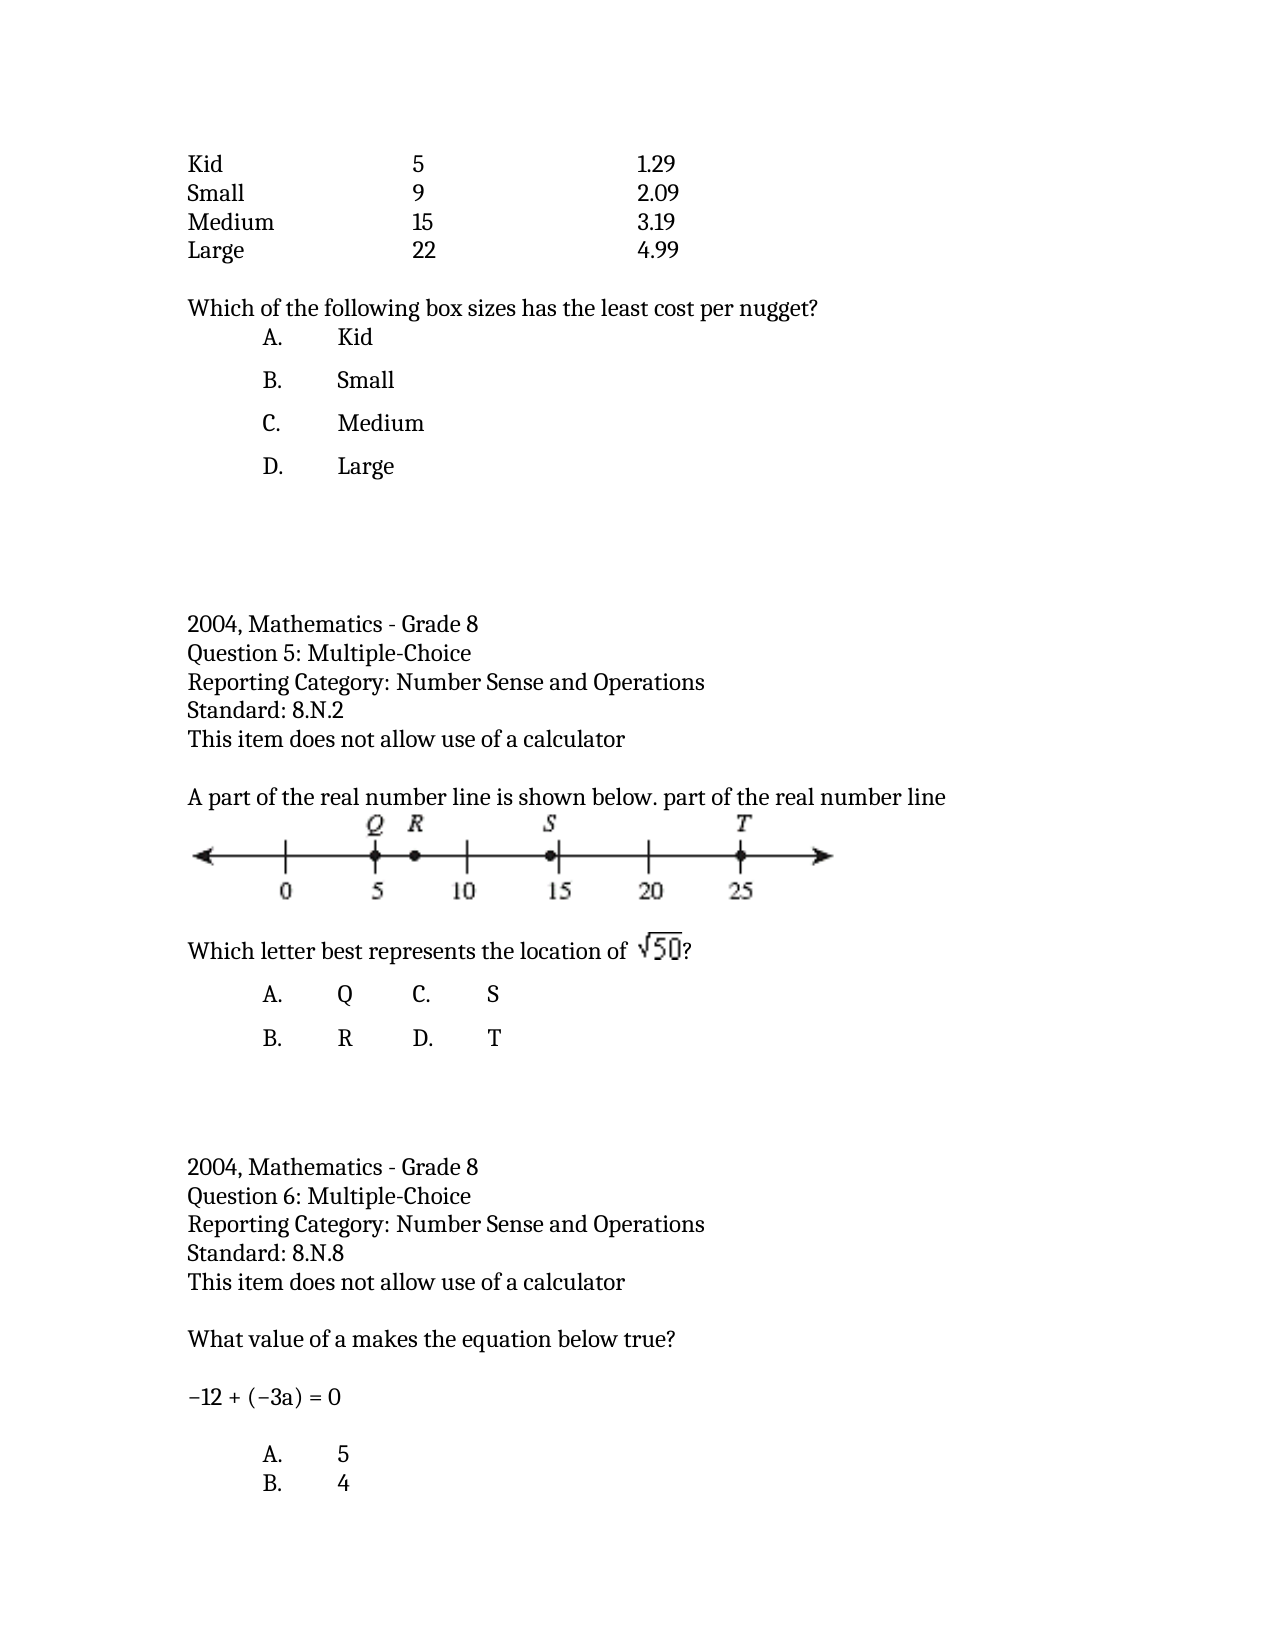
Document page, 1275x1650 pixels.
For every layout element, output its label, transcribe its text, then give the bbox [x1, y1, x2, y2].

text D. Large [187, 452, 1087, 481]
text Which letter best represents the location of ? [187, 932, 1087, 966]
text This item does not allow use of a calculator [187, 725, 1087, 754]
text Large 22 4.99 [187, 236, 1087, 265]
picture [187, 811, 836, 904]
text 2004, Mathematics - Grade 8 [187, 610, 1087, 639]
text 2004, Mathematics - Grade 8 [187, 1153, 1087, 1182]
text B. R D. T [187, 1023, 1087, 1052]
text Standard: 8.N.2 [187, 696, 1087, 725]
text C. Medium [187, 409, 1087, 437]
picture [638, 932, 683, 960]
text B. Small [187, 366, 1087, 394]
text Standard: 8.N.8 [187, 1239, 1087, 1268]
text A. Q C. S [187, 980, 1087, 1009]
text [187, 1210, 1087, 1239]
text Which of the following box sizes has the least cost per nugget? [187, 294, 1087, 322]
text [187, 1268, 1087, 1297]
text B. 4 [187, 1469, 1087, 1498]
text Kid 5 1.29 [187, 150, 1087, 179]
text What value of a makes the equation below true? [187, 1325, 1087, 1354]
text Reporting Category: Number Sense and Operations [187, 667, 1087, 696]
text Medium 15 3.19 [187, 207, 1087, 236]
text A. Kid [187, 322, 1087, 351]
text A part of the real number line is shown below. part of the real number line [187, 782, 1087, 811]
text Question 6: Multiple-Choice [187, 1182, 1087, 1210]
text Question 5: Multiple-Choice [187, 639, 1087, 667]
text −12 + (−3a) = 0 [187, 1383, 1087, 1412]
text Small 9 2.09 [187, 179, 1087, 207]
text A. 5 [187, 1440, 1087, 1469]
